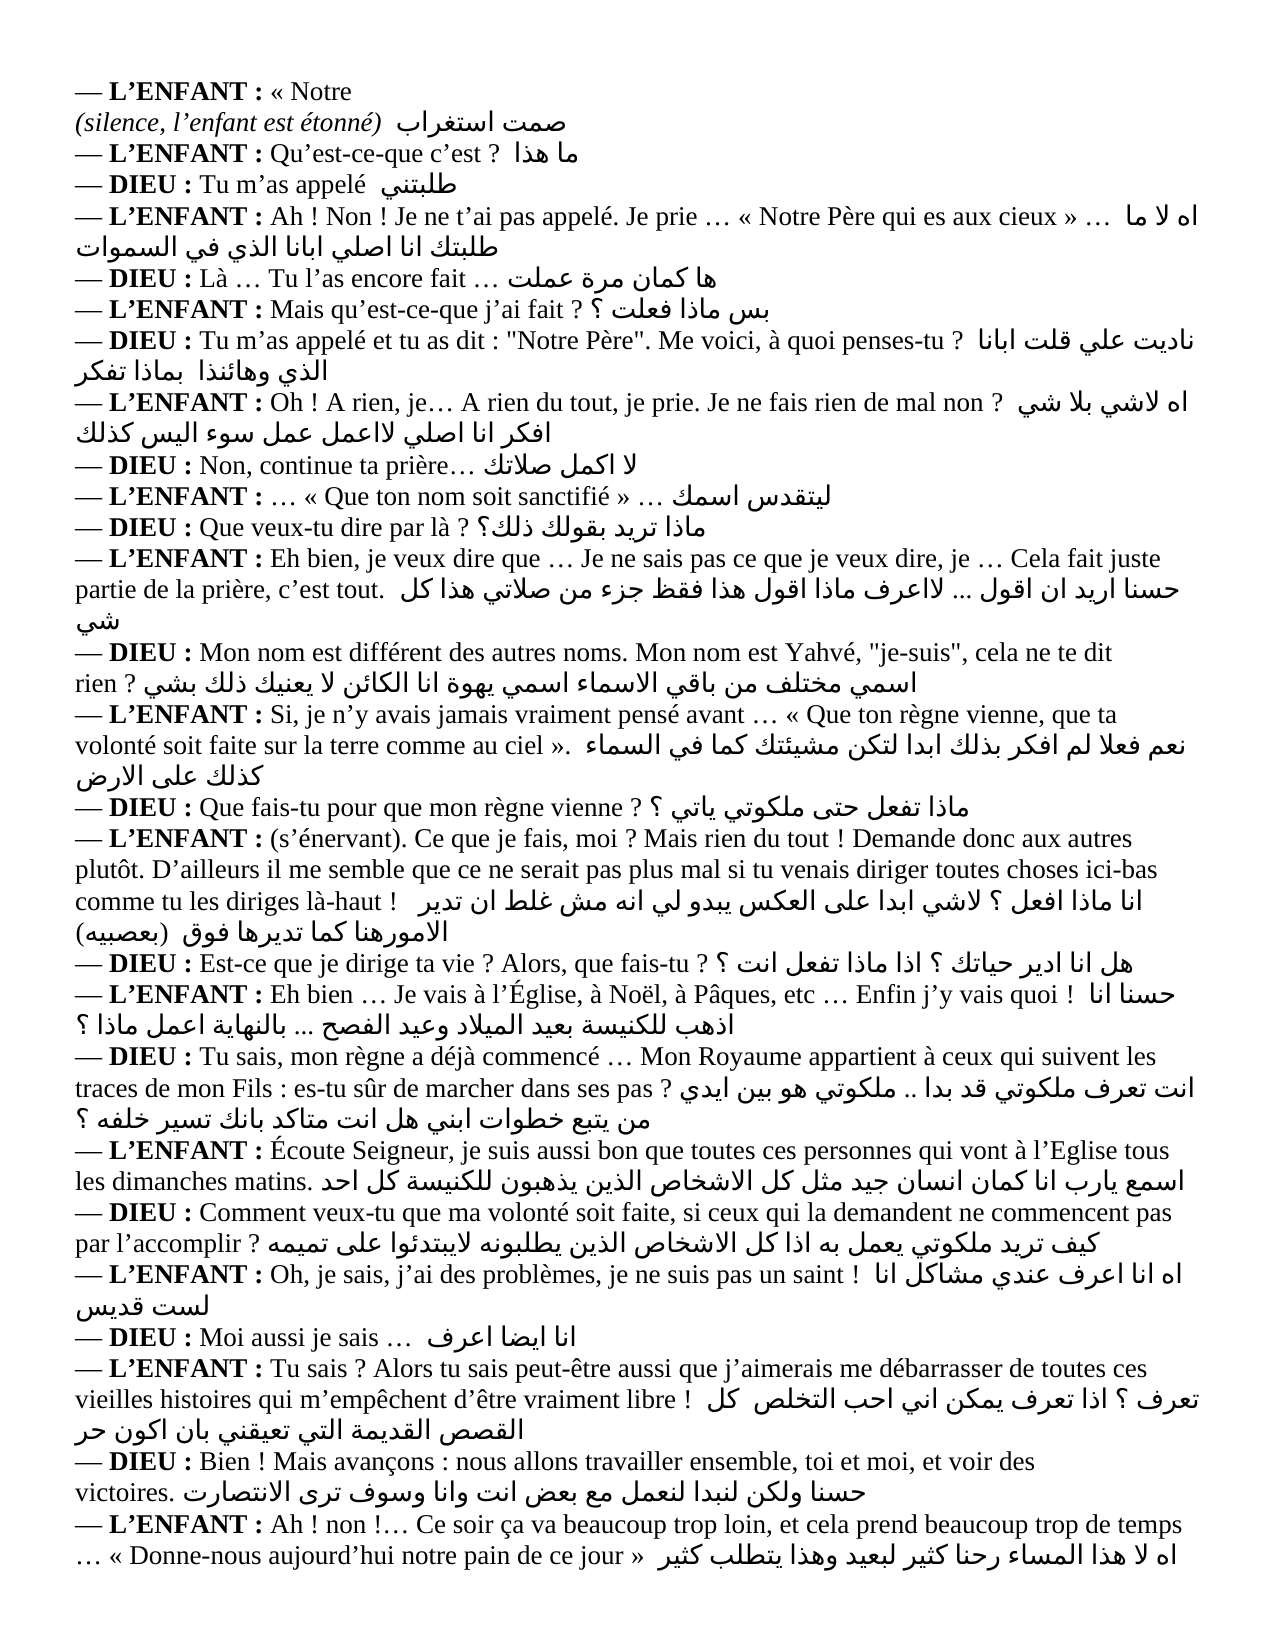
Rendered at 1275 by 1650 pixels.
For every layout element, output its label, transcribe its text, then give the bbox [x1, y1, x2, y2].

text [75, 137, 1200, 1570]
text (silence, l’enfant est étonné) صمت استغراب [75, 106, 1200, 137]
text — L’ENFANT : « Notre [75, 75, 1200, 106]
